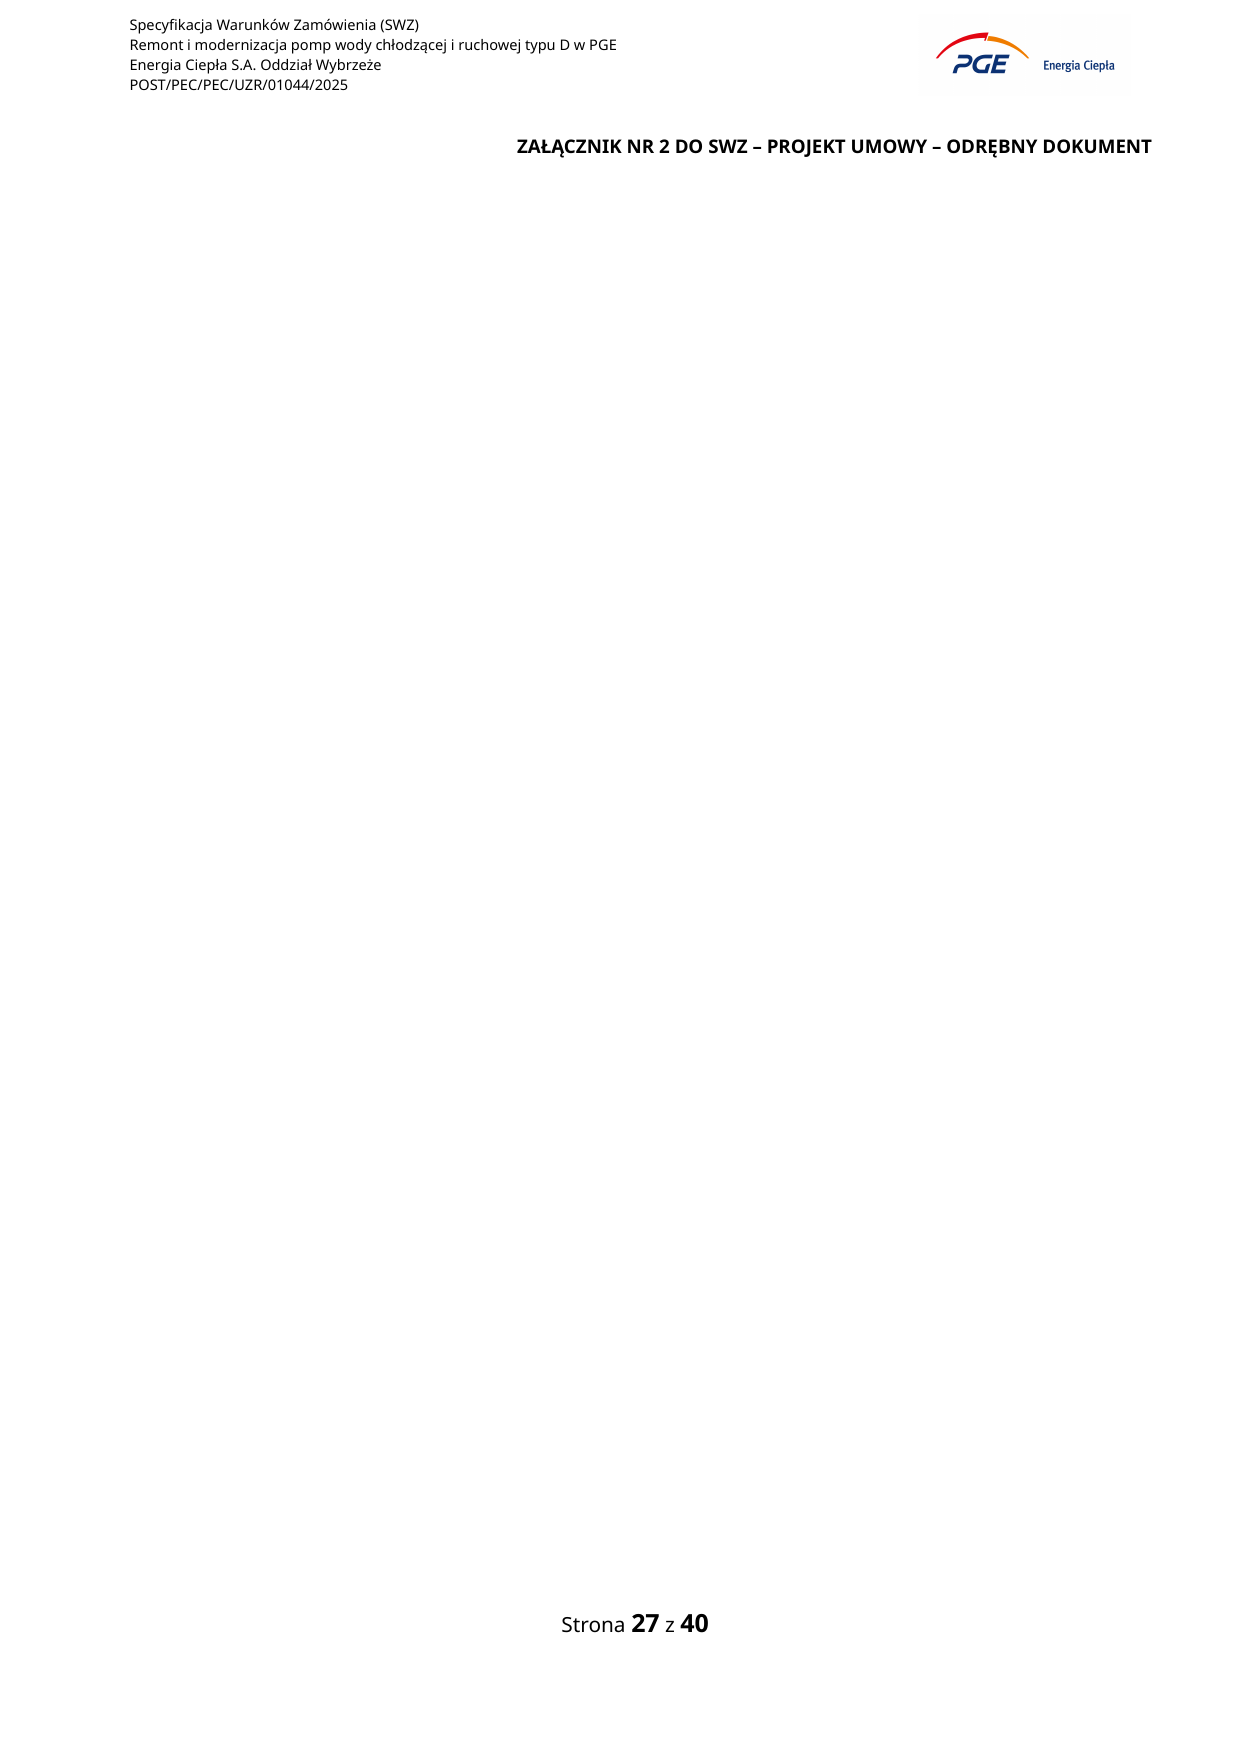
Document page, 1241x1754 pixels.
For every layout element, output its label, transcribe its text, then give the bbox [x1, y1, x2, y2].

picture [918, 14, 1131, 96]
text ZAŁĄCZNIK NR 2 DO SWZ – PROJEKT UMOWY – ODRĘBNY DOKUMENT [118, 133, 1152, 158]
